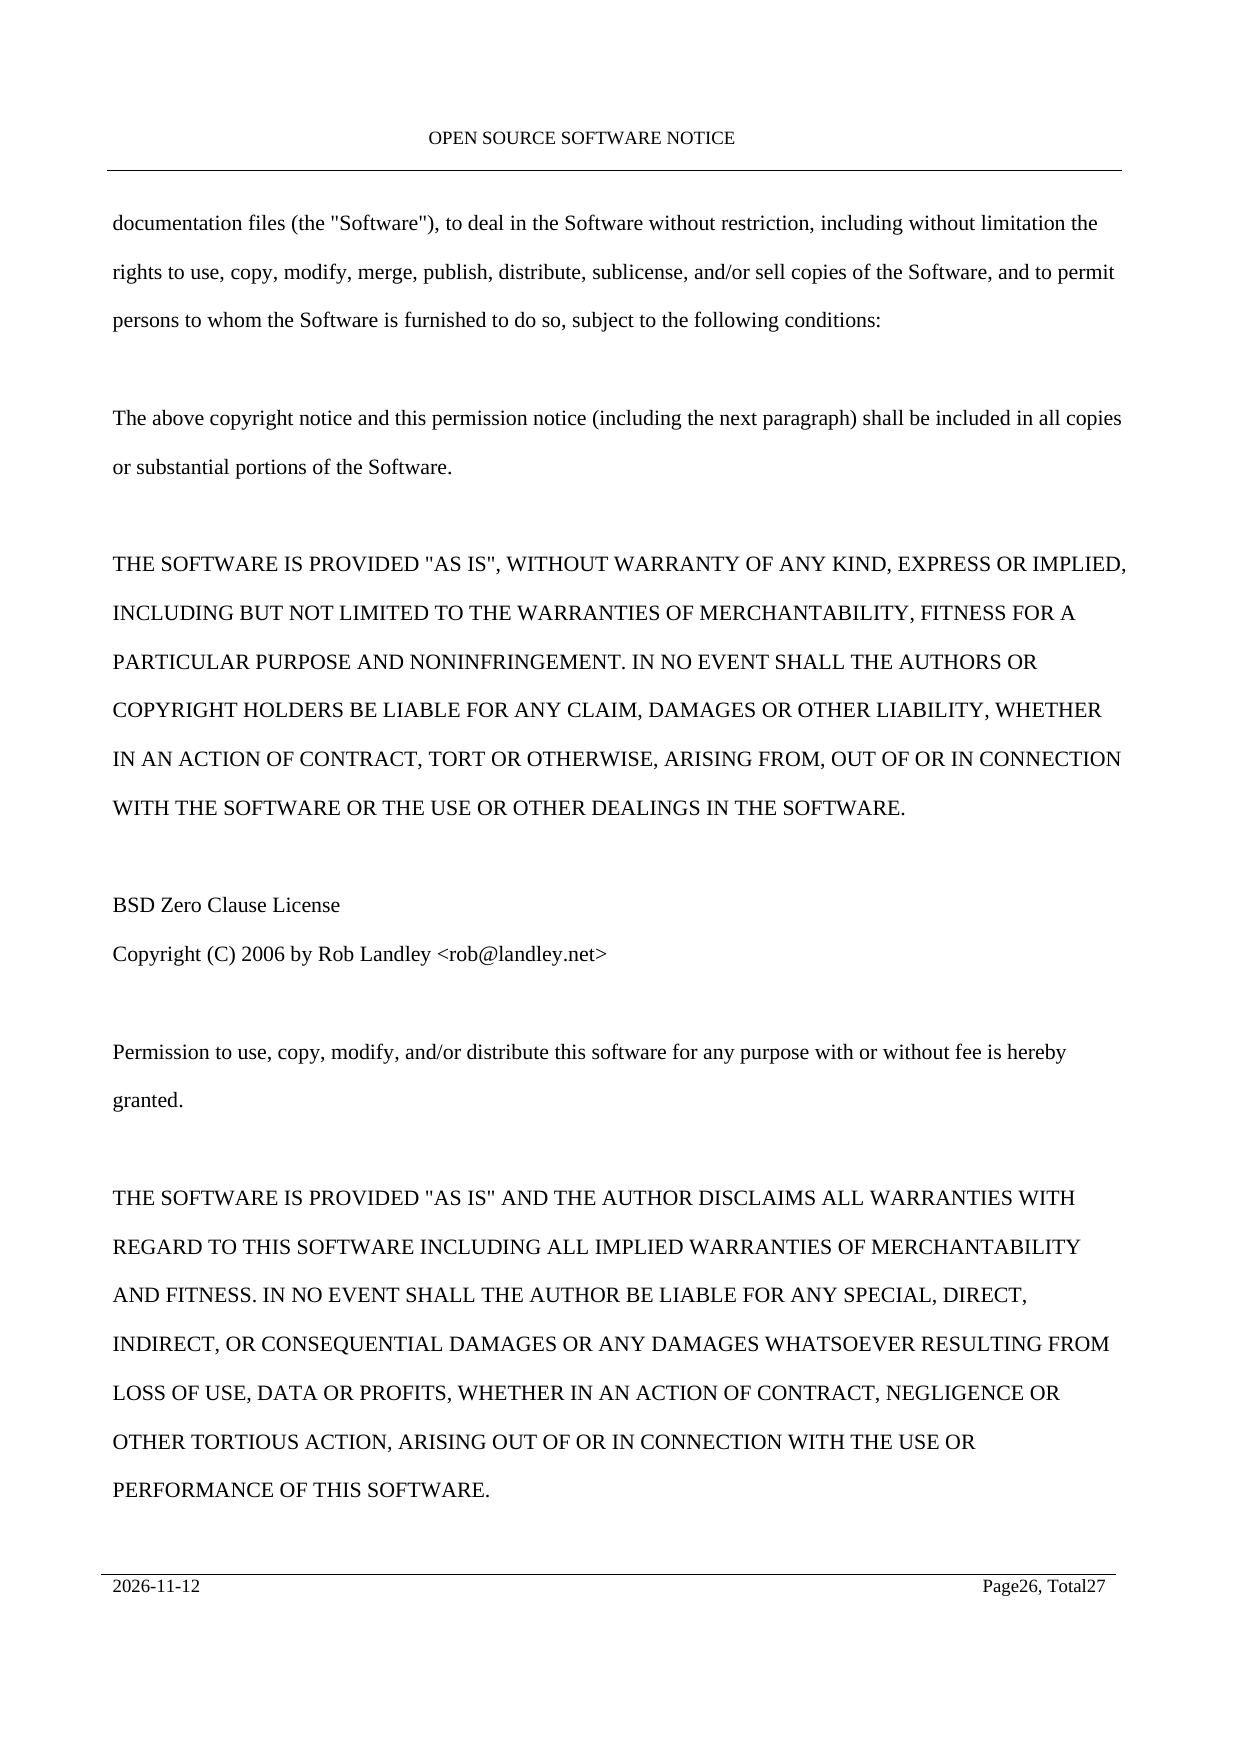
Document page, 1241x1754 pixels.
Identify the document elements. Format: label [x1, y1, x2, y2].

text [112, 206, 1128, 1506]
